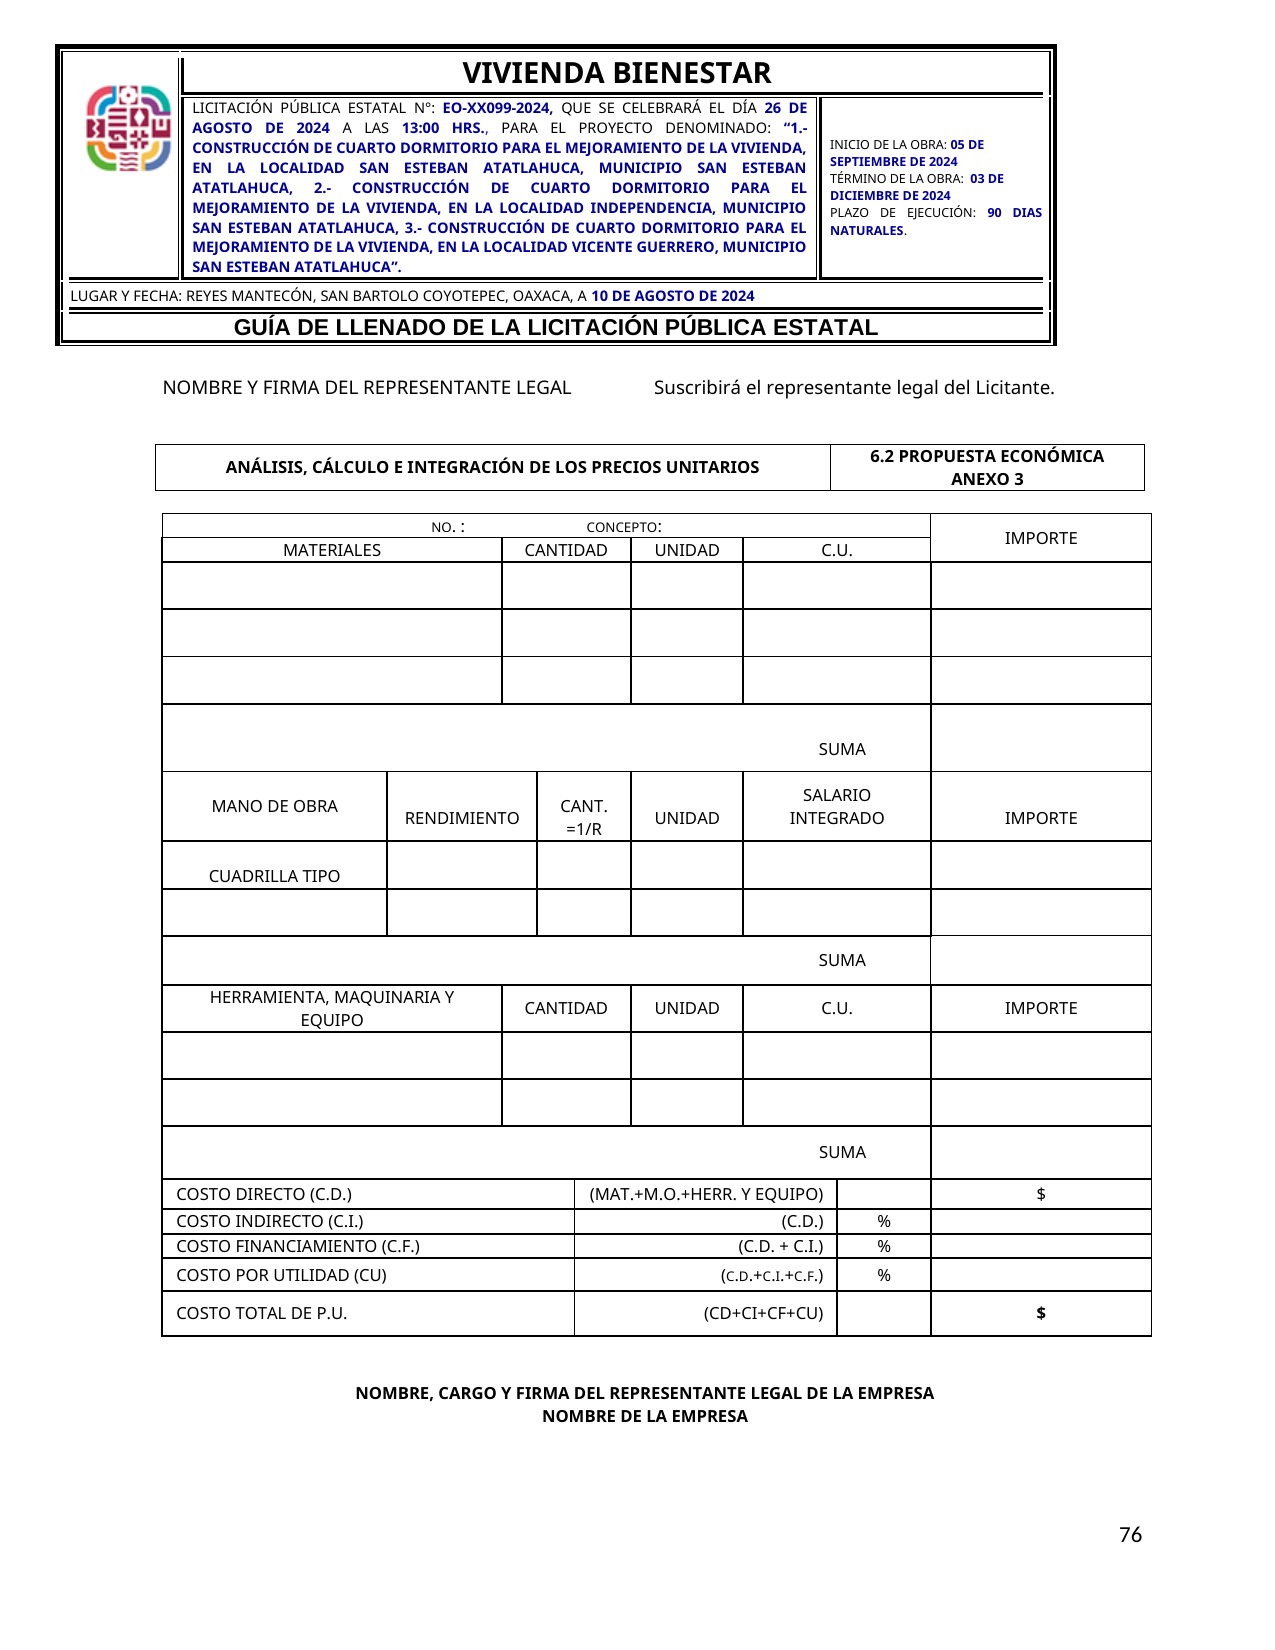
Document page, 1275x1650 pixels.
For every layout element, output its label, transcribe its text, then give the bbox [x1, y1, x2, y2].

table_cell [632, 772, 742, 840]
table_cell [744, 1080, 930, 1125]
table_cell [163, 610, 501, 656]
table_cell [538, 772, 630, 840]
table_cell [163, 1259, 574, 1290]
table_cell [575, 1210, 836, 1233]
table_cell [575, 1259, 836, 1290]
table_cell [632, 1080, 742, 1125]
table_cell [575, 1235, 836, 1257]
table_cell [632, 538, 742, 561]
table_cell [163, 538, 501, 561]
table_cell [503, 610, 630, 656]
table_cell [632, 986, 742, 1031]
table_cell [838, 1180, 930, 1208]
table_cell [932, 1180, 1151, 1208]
text NOMBRE, CARGO Y FIRMA DEL REPRESENTANTE LEGAL DE LA EMPRESA [148, 1382, 1142, 1404]
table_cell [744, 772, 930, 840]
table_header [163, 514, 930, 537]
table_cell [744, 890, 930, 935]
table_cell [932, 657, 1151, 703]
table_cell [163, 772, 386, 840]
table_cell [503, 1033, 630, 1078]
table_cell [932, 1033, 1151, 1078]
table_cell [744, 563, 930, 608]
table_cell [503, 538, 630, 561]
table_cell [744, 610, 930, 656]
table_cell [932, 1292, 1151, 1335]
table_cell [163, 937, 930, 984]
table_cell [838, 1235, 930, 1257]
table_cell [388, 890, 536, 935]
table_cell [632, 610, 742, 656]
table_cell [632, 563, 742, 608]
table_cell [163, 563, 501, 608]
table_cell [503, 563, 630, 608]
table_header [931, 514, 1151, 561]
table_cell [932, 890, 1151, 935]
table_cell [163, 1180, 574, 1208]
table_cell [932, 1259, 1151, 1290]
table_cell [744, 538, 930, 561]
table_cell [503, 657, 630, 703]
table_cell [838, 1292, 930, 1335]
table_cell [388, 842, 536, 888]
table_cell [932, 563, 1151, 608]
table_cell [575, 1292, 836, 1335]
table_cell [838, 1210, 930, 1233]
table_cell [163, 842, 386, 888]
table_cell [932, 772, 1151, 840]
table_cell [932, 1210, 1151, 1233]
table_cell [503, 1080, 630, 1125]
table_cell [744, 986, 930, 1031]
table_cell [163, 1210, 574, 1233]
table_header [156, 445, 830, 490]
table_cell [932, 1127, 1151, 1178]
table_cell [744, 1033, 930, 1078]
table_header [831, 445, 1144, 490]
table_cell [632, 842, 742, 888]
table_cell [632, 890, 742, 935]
text NOMBRE DE LA EMPRESA [148, 1404, 1142, 1427]
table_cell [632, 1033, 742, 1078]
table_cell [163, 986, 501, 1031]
picture [75, 77, 178, 177]
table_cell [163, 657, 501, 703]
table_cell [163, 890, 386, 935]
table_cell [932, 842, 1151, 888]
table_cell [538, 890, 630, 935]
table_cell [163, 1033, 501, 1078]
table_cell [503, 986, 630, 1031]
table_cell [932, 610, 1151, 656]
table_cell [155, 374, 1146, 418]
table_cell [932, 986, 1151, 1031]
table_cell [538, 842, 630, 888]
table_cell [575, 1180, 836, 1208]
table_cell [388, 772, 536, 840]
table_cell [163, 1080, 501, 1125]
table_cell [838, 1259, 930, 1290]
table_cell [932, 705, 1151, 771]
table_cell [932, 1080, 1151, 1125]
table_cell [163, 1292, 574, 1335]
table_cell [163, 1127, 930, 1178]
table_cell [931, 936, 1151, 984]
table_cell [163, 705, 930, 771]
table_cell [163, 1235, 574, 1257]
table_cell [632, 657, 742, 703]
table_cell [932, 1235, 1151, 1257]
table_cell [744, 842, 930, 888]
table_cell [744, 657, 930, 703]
